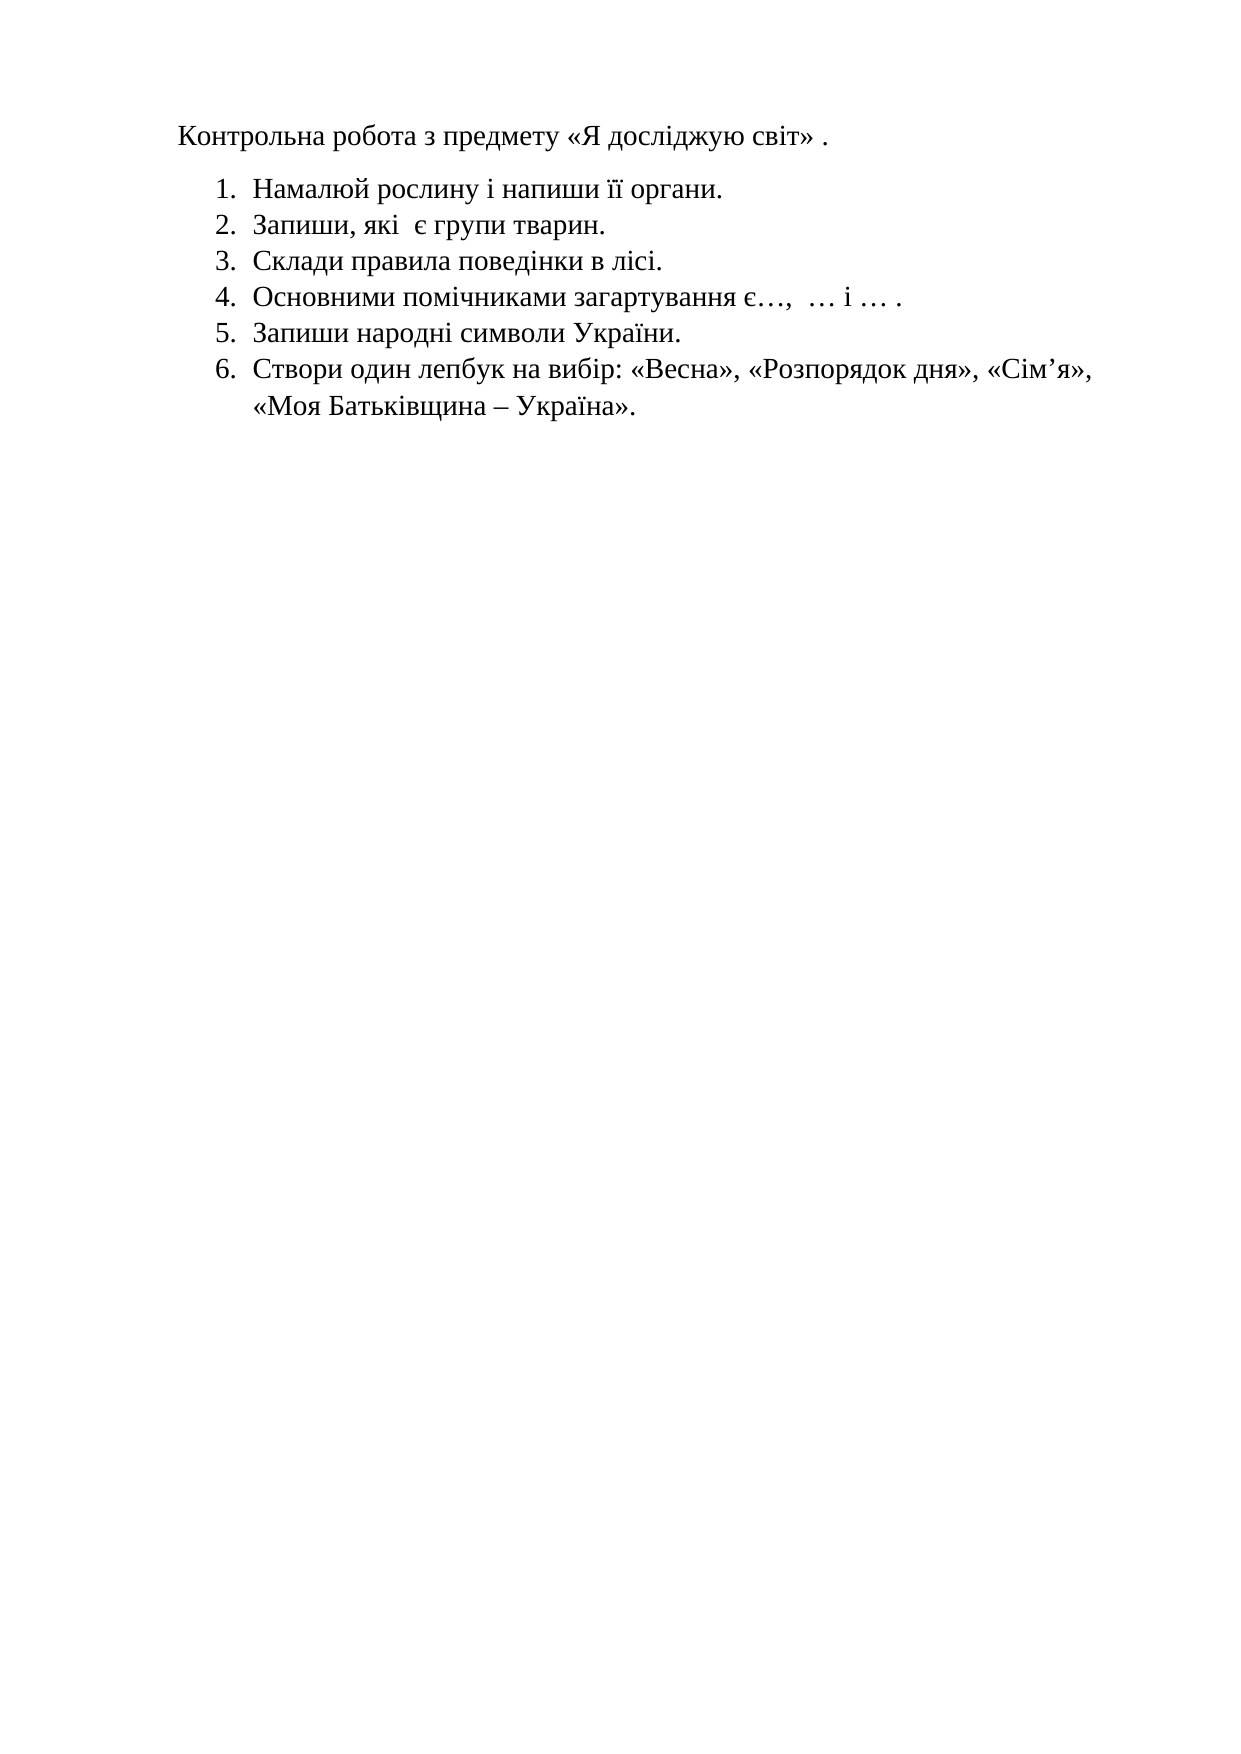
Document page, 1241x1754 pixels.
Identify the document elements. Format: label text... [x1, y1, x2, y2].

list Основними помічниками загартування є…, … і … . [215, 279, 1152, 313]
list Запиши народні символи України. [215, 316, 1152, 349]
list Запиши, які є групи тварин. [215, 207, 1152, 241]
list Намалюй рослину і напиши її органи. [215, 171, 1152, 204]
text Контрольна робота з предмету «Я досліджую світ» . [177, 118, 1152, 152]
list Створи один лепбук на вибір: «Весна», «Розпорядок дня», «Сім’я», «Моя Батьківщина – Україна». [215, 352, 1152, 421]
list Склади правила поведінки в лісі. [215, 243, 1152, 277]
